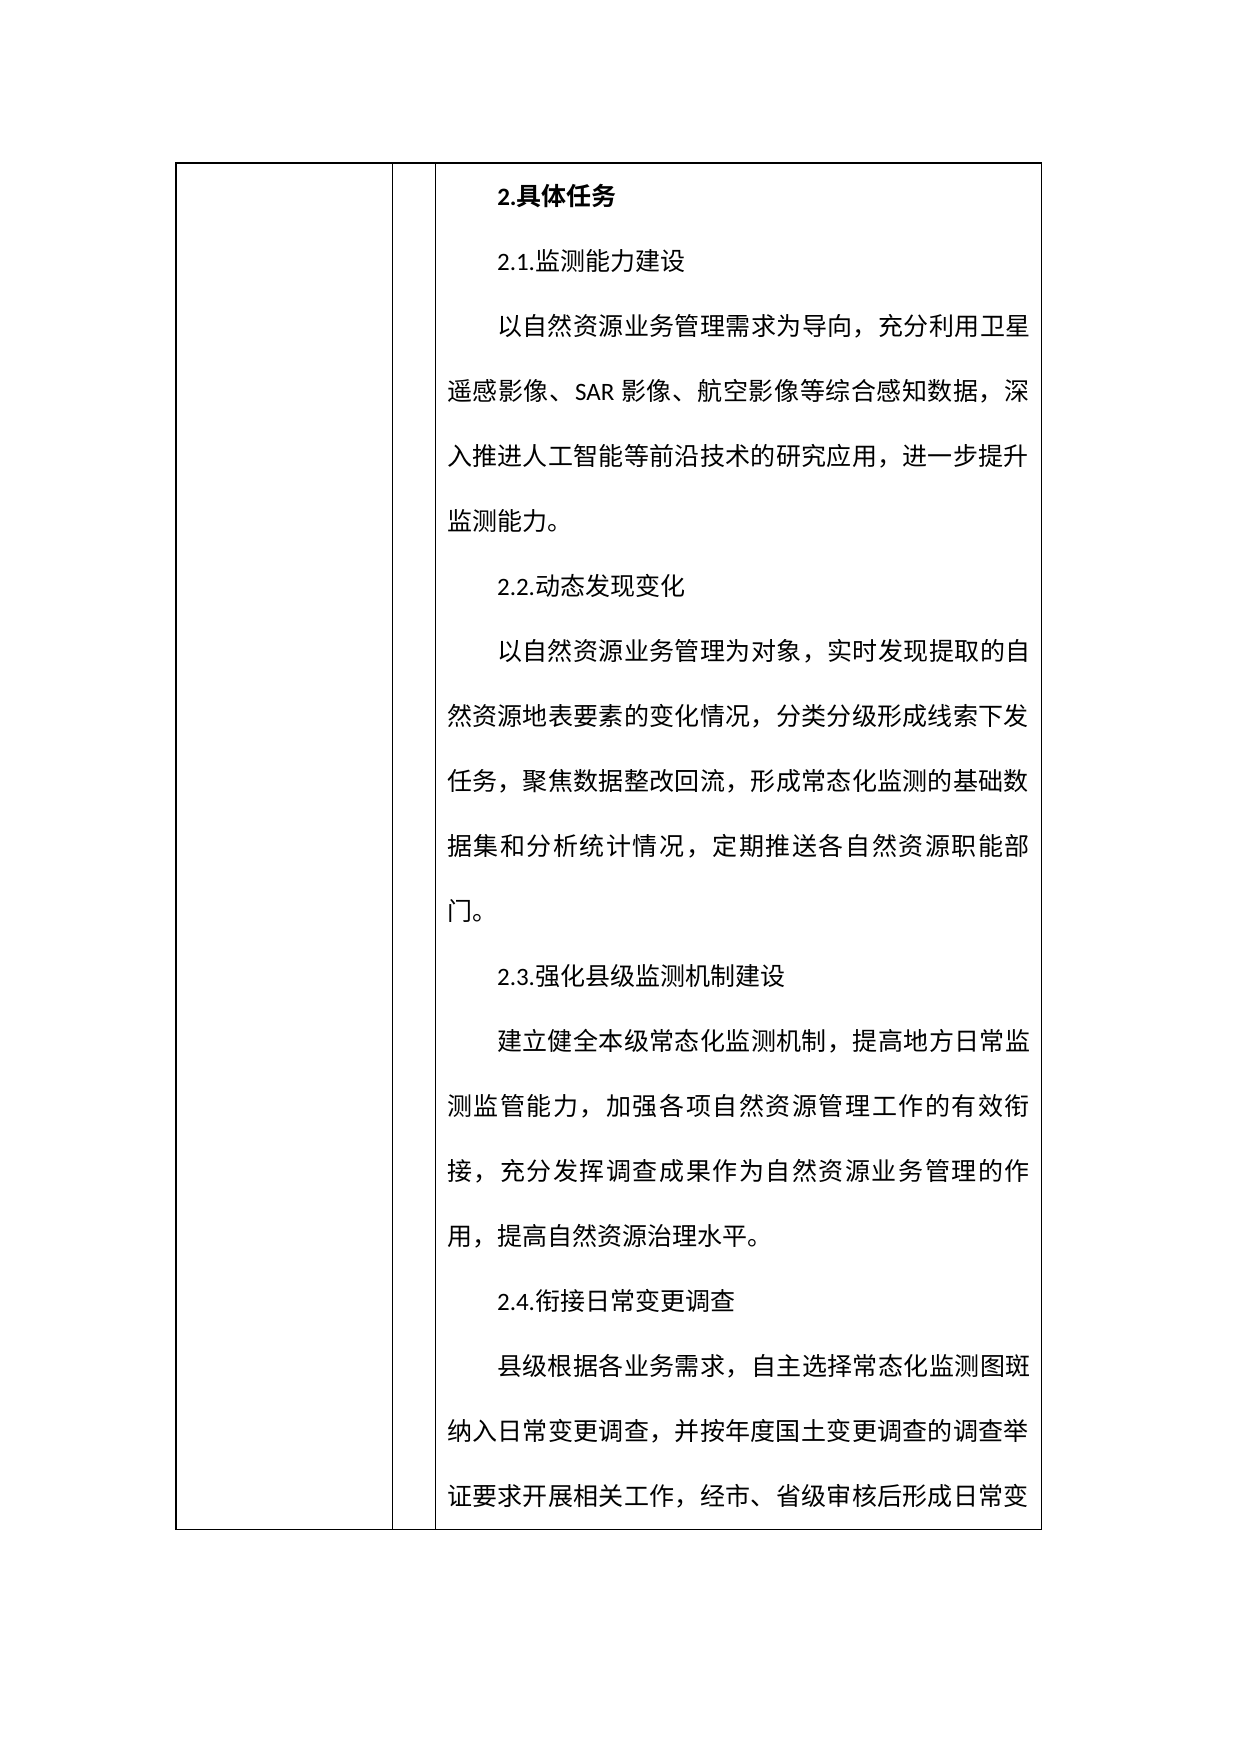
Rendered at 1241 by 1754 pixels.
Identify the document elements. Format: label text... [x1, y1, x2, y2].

table_cell 1 [393, 164, 435, 1528]
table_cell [436, 164, 1041, 1528]
table_cell [177, 164, 392, 1528]
